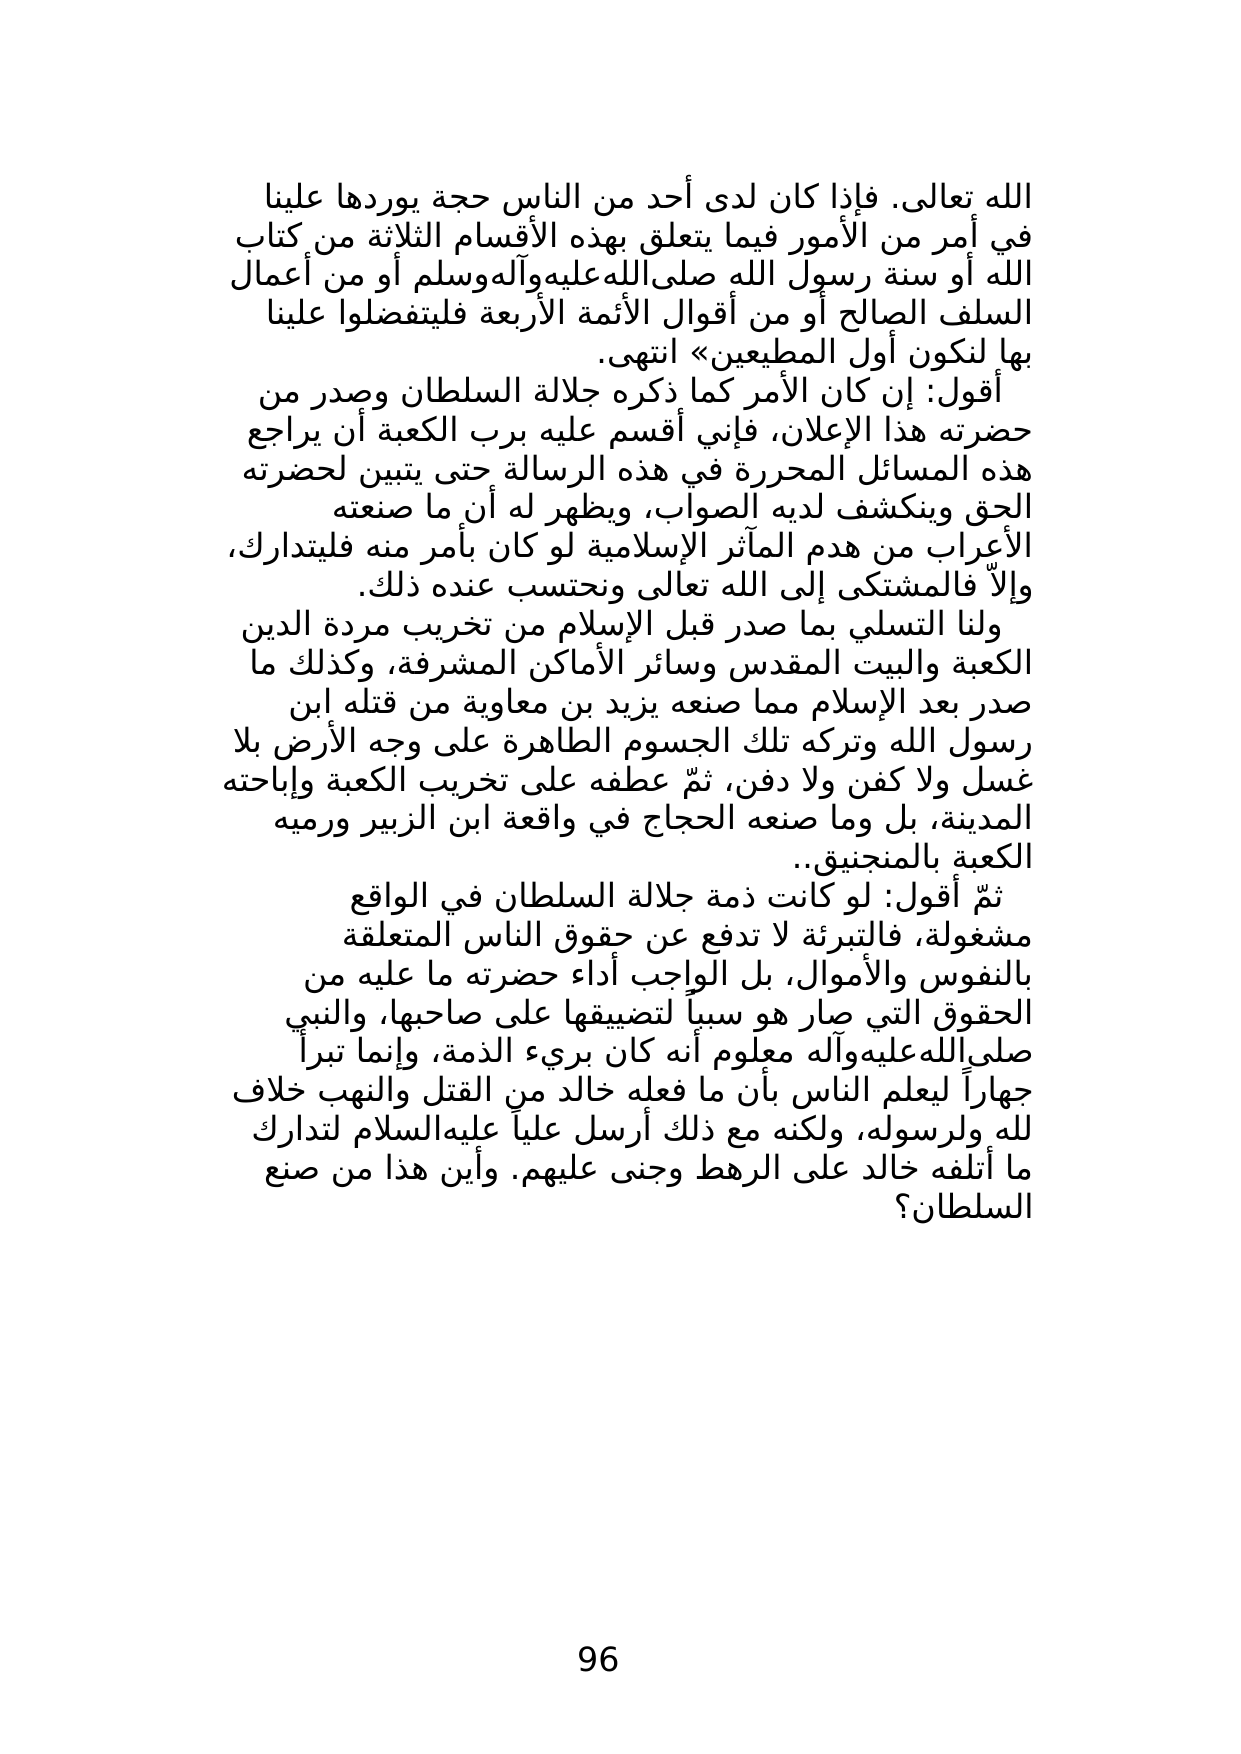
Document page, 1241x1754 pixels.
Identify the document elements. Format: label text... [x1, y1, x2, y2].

text ولنا التسلي بما صدر قبل الإسلام من تخريب مردة الدين الكعبة والبيت المقدس وسائر الأماكن المشرفة، وكذلك ما صدر بعد الإسلام مما صنعه يزيد بن معاوية من قتله ابن رسول الله وتركه تلك الجسوم الطاهرة على وجه الأرض بلا غسل ولا كفن ولا دفن، ثمّ عطفه على تخريب الكعبة وإباحته المدينة، بل وما صنعه الحجاج في واقعة ابن الزبير ورميه الكعبة بالمنجنيق.. [222, 604, 1033, 877]
text ثمّ أقول: لو كانت ذمة جلالة السلطان في الواقع مشغولة، فالتبرئة لا تدفع عن حقوق الناس المتعلقة بالنفوس والأموال، بل الواجب أداء حضرته ما عليه من الحقوق التي صار هو سبباً لتضييقها على صاحبها، والنبي صلى‌الله‌عليه‌وآله معلوم أنه كان بريء الذمة، وإنما تبرأ جهاراً ليعلم الناس بأن ما فعله خالد من القتل والنهب خلاف لله ولرسوله، ولكنه مع ذلك أرسل علياً عليه‌السلام لتدارك ما أتلفه خالد على الرهط وجنى عليهم. وأين هذا من صنع السلطان؟ [222, 877, 1033, 1226]
text الله تعالى. فإذا كان لدى أحد من الناس حجة يوردها علينا في أمر من الأمور فيما يتعلق بهذه الأقسام الثلاثة من كتاب الله أو سنة رسول الله صلى‌الله‌عليه‌وآله‌وسلم أو من أعمال السلف الصالح أو من أقوال الأئمة الأربعة فليتفضلوا علينا بها لنكون أول المطيعين» انتهى. [222, 177, 1033, 371]
text أقول: إن كان الأمر كما ذكره جلالة السلطان وصدر من حضرته هذا الإعلان، فإني أقسم عليه برب الكعبة أن يراجع هذه المسائل المحررة في هذه الرسالة حتى يتبين لحضرته الحق وينكشف لديه الصواب، ويظهر له أن ما صنعته الأعراب من هدم المآثر الإسلامية لو كان بأمر منه فليتدارك، وإلاّ فالمشتكى إلى الله تعالى ونحتسب عنده ذلك. [222, 371, 1033, 604]
